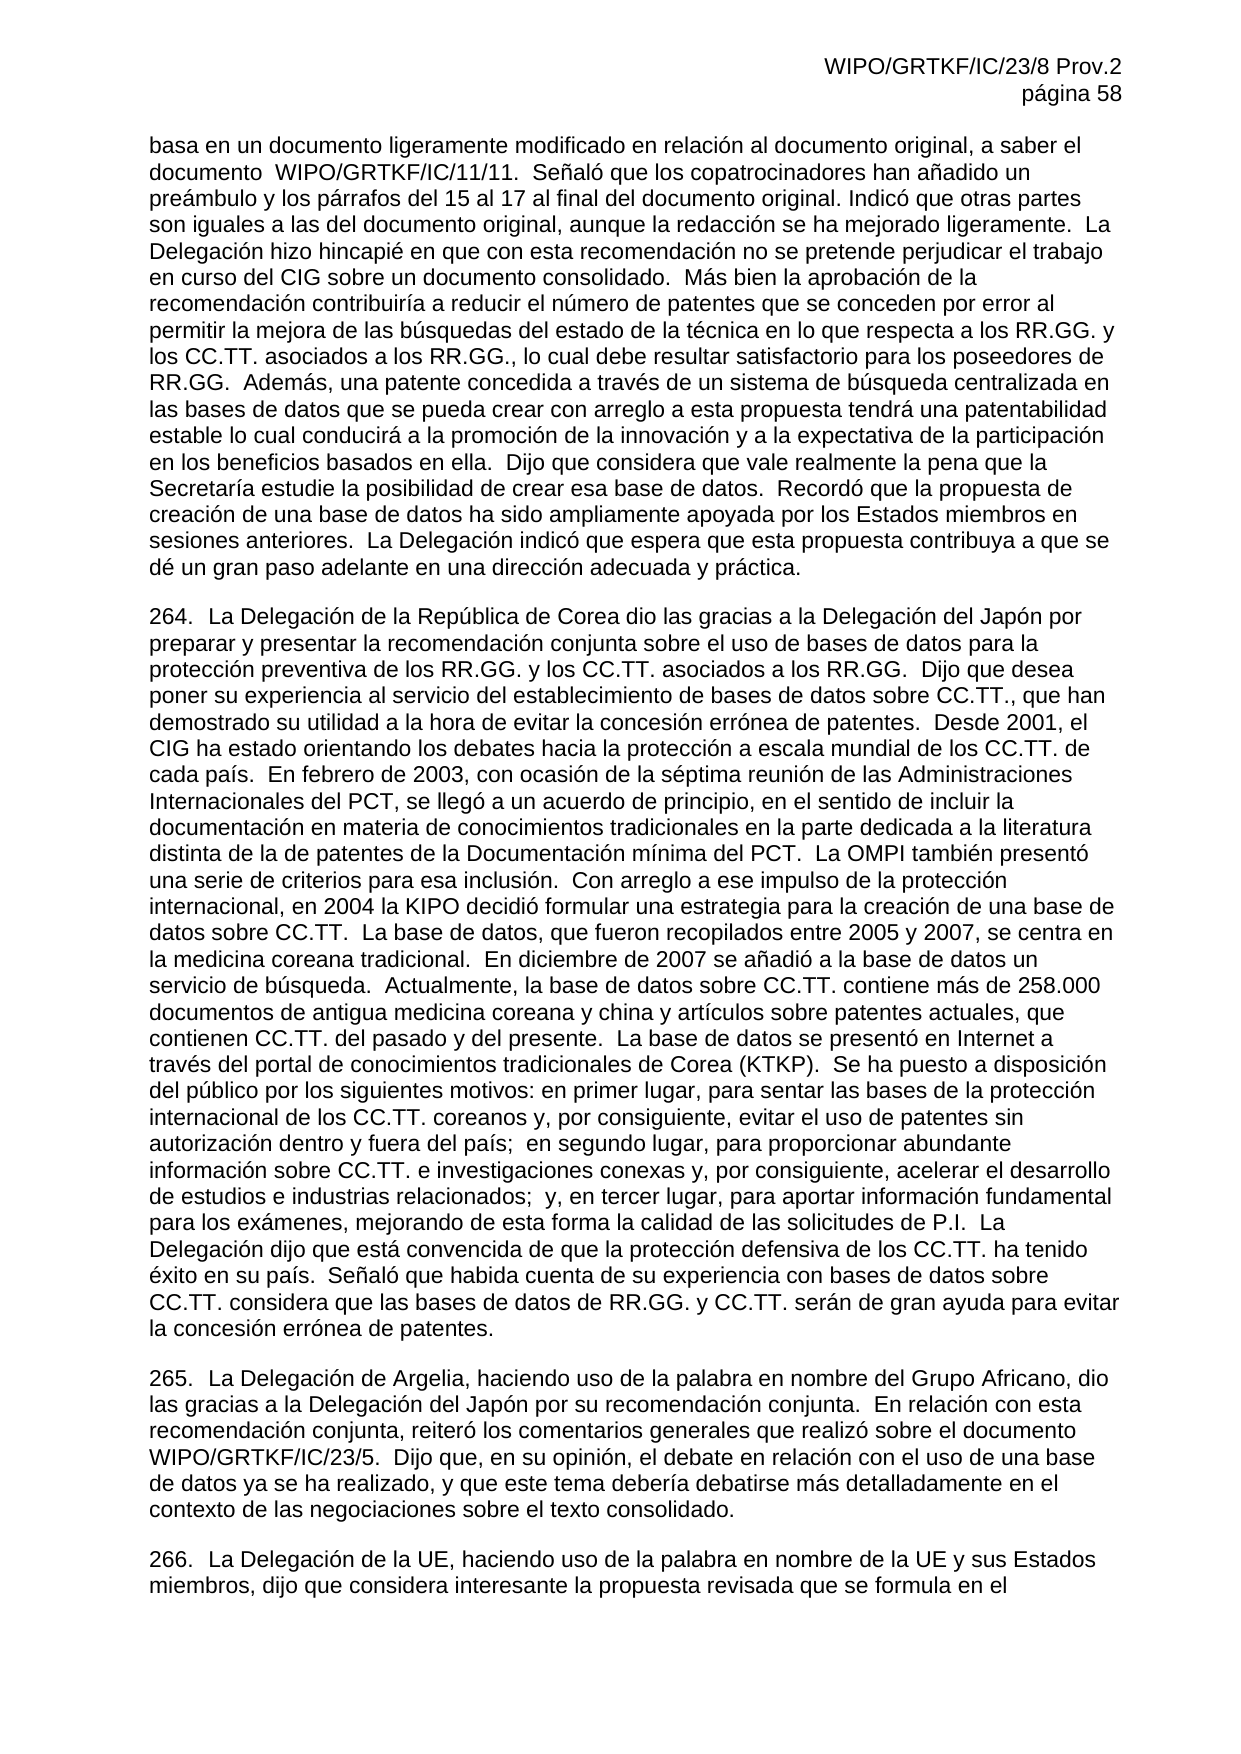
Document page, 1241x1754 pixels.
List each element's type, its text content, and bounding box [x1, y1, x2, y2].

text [149, 132, 1122, 580]
text La Delegación de Argelia, haciendo uso de la palabra en nombre del Grupo Africano, dio las gracias a la Delegación del Japón por su recomendación conjunta. En relación con esta recomendación conjunta, reiteró los comentarios generales que realizó sobre el documento WIPO/GRTKF/IC/23/5. Dijo que, en su opinión, el debate en relación con el uso de una base de datos ya se ha realizado, y que este tema debería debatirse más detalladamente en el contexto de las negociaciones sobre el texto consolidado. [149, 1364, 1122, 1523]
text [149, 1546, 1122, 1598]
text La Delegación de la República de Corea dio las gracias a la Delegación del Japón por preparar y presentar la recomendación conjunta sobre el uso de bases de datos para la protección preventiva de los RR.GG. y los CC.TT. asociados a los RR.GG. Dijo que desea poner su experiencia al servicio del establecimiento de bases de datos sobre CC.TT., que han demostrado su utilidad a la hora de evitar la concesión errónea de patentes. Desde 2001, el CIG ha estado orientando los debates hacia la protección a escala mundial de los CC.TT. de cada país. En febrero de 2003, con ocasión de la séptima reunión de las Administraciones Internacionales del PCT, se llegó a un acuerdo de principio, en el sentido de incluir la documentación en materia de conocimientos tradicionales en la parte dedicada a la literatura distinta de la de patentes de la Documentación mínima del PCT. La OMPI también presentó una serie de criterios para esa inclusión. Con arreglo a ese impulso de la protección internacional, en 2004 la KIPO decidió formular una estrategia para la creación de una base de datos sobre CC.TT. La base de datos, que fueron recopilados entre 2005 y 2007, se centra en la medicina coreana tradicional. En diciembre de 2007 se añadió a la base de datos un servicio de búsqueda. Actualmente, la base de datos sobre CC.TT. contiene más de 258.000 documentos de antigua medicina coreana y china y artículos sobre patentes actuales, que contienen CC.TT. del pasado y del presente. La base de datos se presentó en Internet a través del portal de conocimientos tradicionales de Corea (KTKP). Se ha puesto a disposición del público por los siguientes motivos: en primer lugar, para sentar las bases de la protección internacional de los CC.TT. coreanos y, por consiguiente, evitar el uso de patentes sin autorización dentro y fuera del país; en segundo lugar, para proporcionar abundante información sobre CC.TT. e investigaciones conexas y, por consiguiente, acelerar el desarrollo de estudios e industrias relacionados; y, en tercer lugar, para aportar información fundamental para los exámenes, mejorando de esta forma la calidad de las solicitudes de P.I. La Delegación dijo que está convencida de que la protección defensiva de los CC.TT. ha tenido éxito en su país. Señaló que habida cuenta de su experiencia con bases de datos sobre CC.TT. considera que las bases de datos de RR.GG. y CC.TT. serán de gran ayuda para evitar la concesión errónea de patentes. [149, 603, 1122, 1342]
